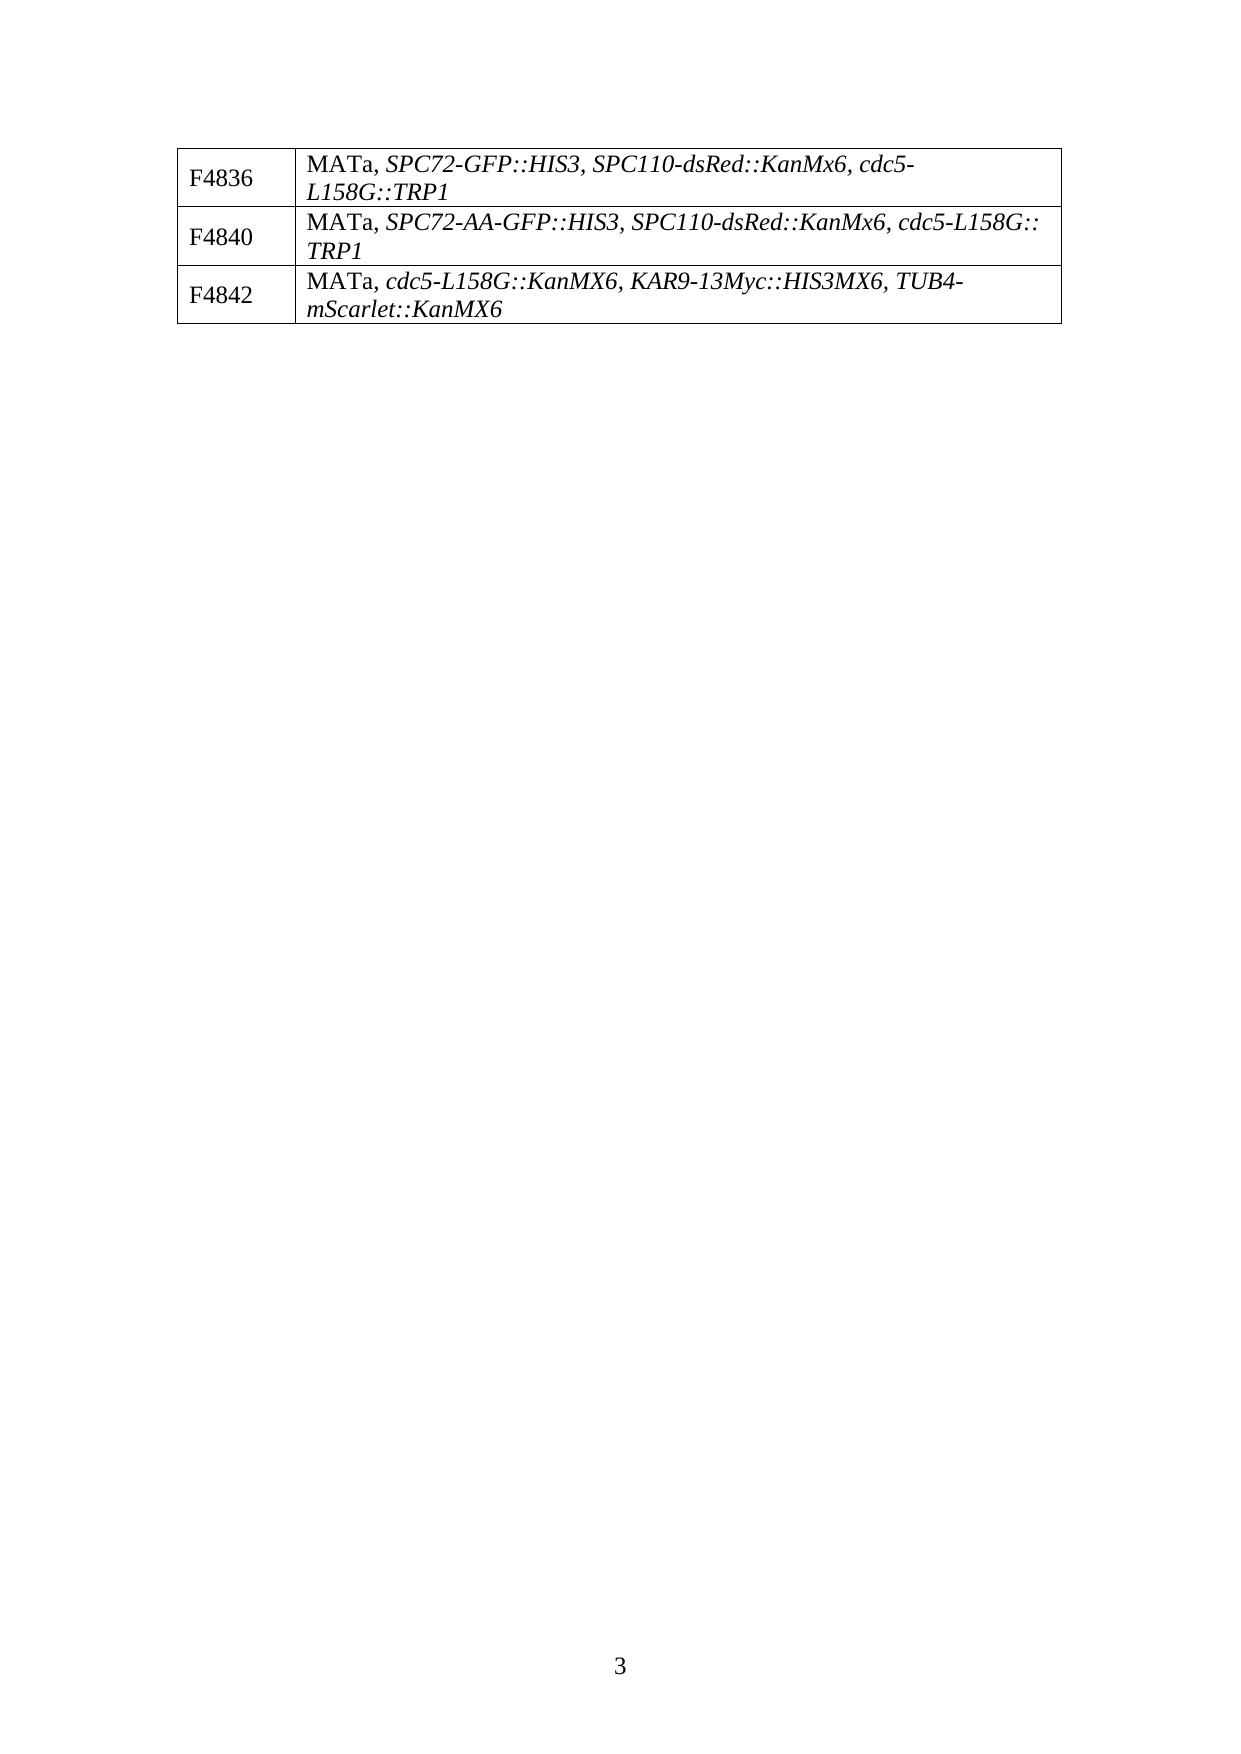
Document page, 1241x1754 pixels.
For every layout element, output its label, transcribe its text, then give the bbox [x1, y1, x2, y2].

table_cell MATa, SPC72-AA-GFP::HIS3, SPC110-dsRed::KanMx6, cdc5-L158G:: TRP1 [296, 207, 1061, 265]
table_cell F4836 [178, 149, 295, 206]
table_cell F4842 [178, 266, 295, 323]
table_cell MATa, SPC72-GFP::HIS3, SPC110-dsRed::KanMx6, cdc5-L158G::TRP1 [296, 149, 1061, 206]
table_cell MATa, cdc5-L158G::KanMX6, KAR9-13Myc::HIS3MX6, TUB4-mScarlet::KanMX6 [296, 266, 1061, 323]
table_cell F4840 [178, 207, 295, 265]
